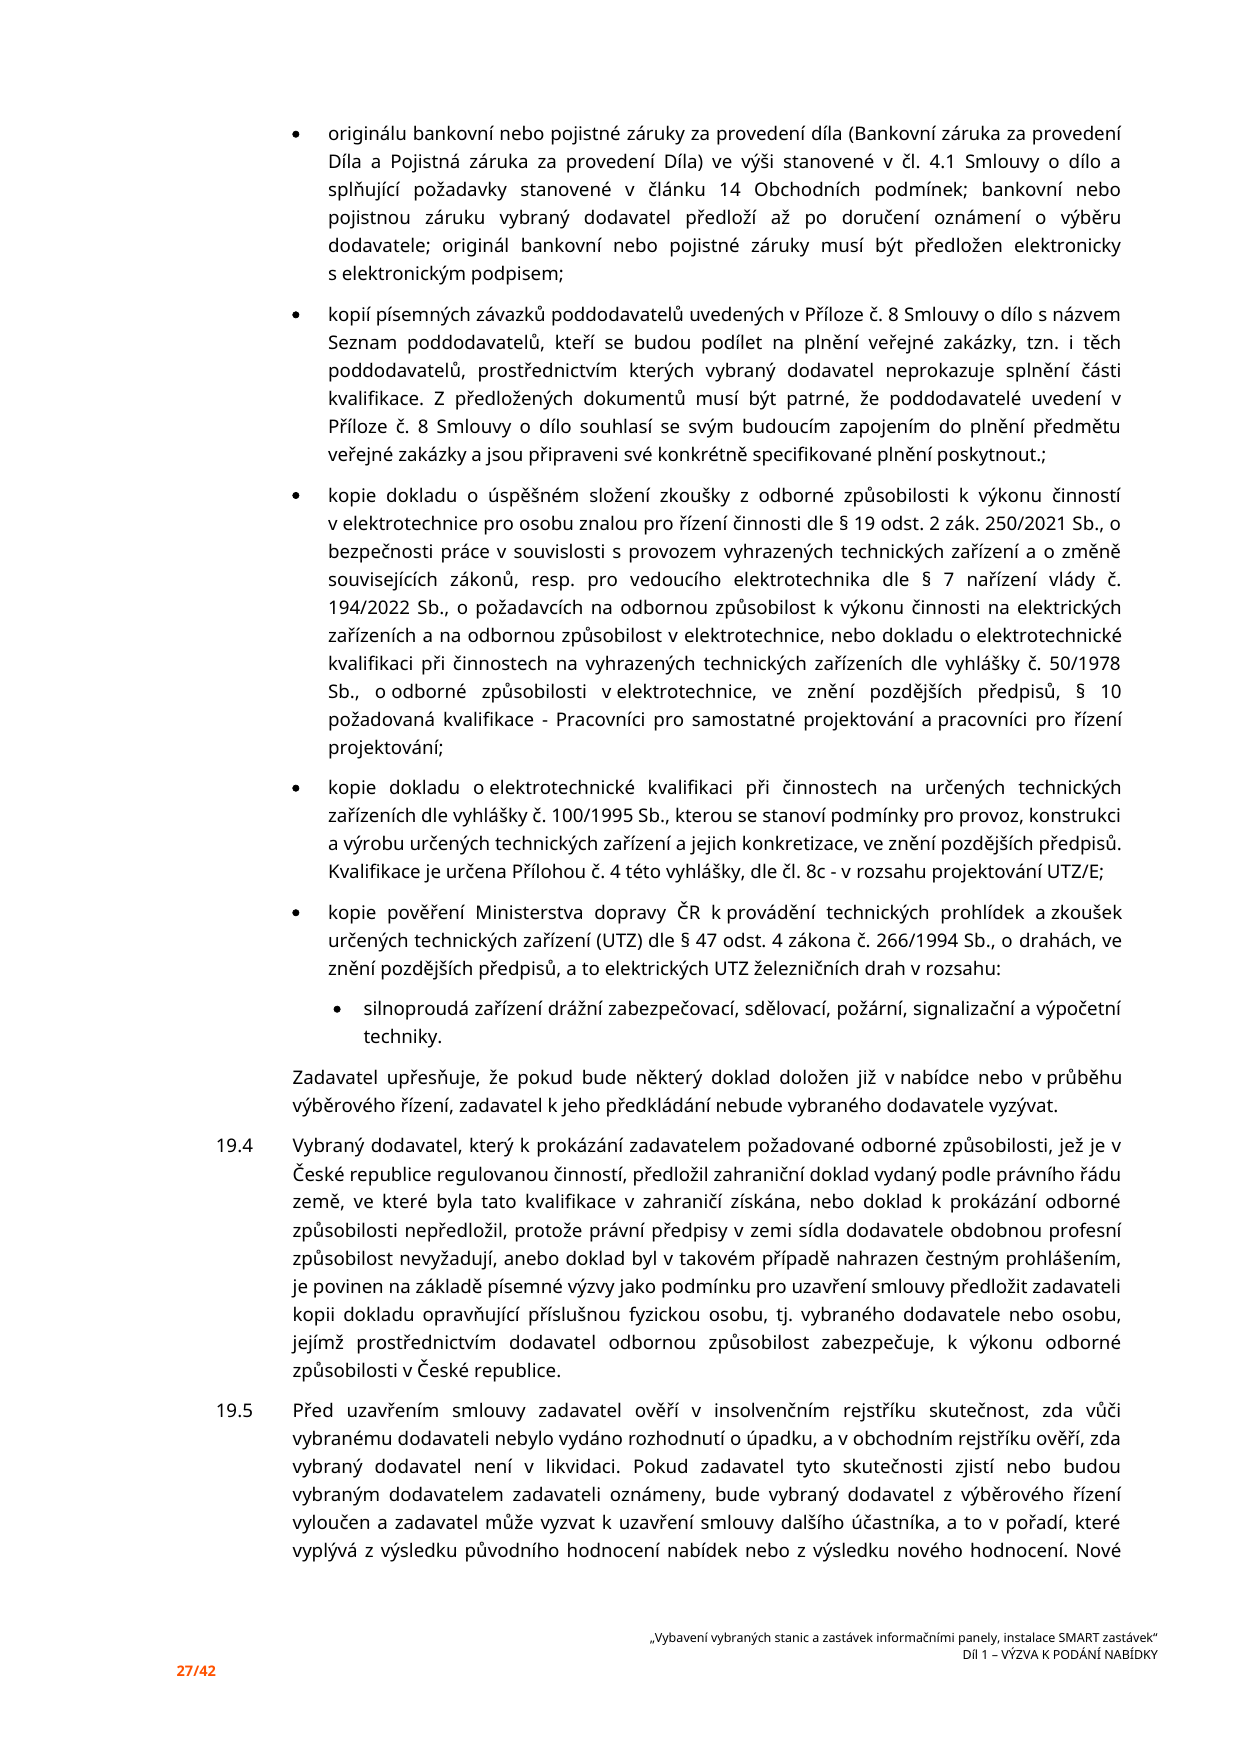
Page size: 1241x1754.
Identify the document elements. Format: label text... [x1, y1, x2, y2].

text Zadavatel upřesňuje, že pokud bude některý doklad doložen již v nabídce nebo v průběhu výběrového řízení, zadavatel k jeho předkládání nebude vybraného dodavatele vyzývat. [292, 1064, 1122, 1118]
text kopie dokladu o úspěšném složení zkoušky z odborné způsobilosti k výkonu činností v elektrotechnice pro osobu znalou pro řízení činnosti dle § 19 odst. 2 zák. 250/2021 Sb., o bezpečnosti práce v souvislosti s provozem vyhrazených technických zařízení a o změně souvisejících zákonů, resp. pro vedoucího elektrotechnika dle § 7 nařízení vlády č. 194/2022 Sb., o požadavcích na odbornou způsobilost k výkonu činnosti na elektrických zařízeních a na odbornou způsobilost v elektrotechnice, nebo dokladu o elektrotechnické kvalifikaci při činnostech na vyhrazených technických zařízeních dle vyhlášky č. 50/1978 Sb., o odborné způsobilosti v elektrotechnice, ve znění pozdějších předpisů, § 10 požadovaná kvalifikace - Pracovníci pro samostatné projektování a pracovníci pro řízení projektování; [292, 482, 1122, 759]
text Vybraný dodavatel, který k prokázání zadavatelem požadované odborné způsobilosti, jež je v České republice regulovanou činností, předložil zahraniční doklad vydaný podle právního řádu země, ve které byla tato kvalifikace v zahraničí získána, nebo doklad k prokázání odborné způsobilosti nepředložil, protože právní předpisy v zemi sídla dodavatele obdobnou profesní způsobilost nevyžadují, anebo doklad byl v takovém případě nahrazen čestným prohlášením, je povinen na základě písemné výzvy jako podmínku pro uzavření smlouvy předložit zadavateli kopii dokladu opravňující příslušnou fyzickou osobu, tj. vybraného dodavatele nebo osobu, jejímž prostřednictvím dodavatel odbornou způsobilost zabezpečuje, k výkonu odborné způsobilosti v České republice. [216, 1133, 1122, 1382]
text kopie pověření Ministerstva dopravy ČR k provádění technických prohlídek a zkoušek určených technických zařízení (UTZ) dle § 47 odst. 4 zákona č. 266/1994 Sb., o drahách, ve znění pozdějších předpisů, a to elektrických UTZ železničních drah v rozsahu: [292, 899, 1122, 981]
text silnoproudá zařízení drážní zabezpečovací, sdělovací, požární, signalizační a výpočetní techniky. [334, 996, 1122, 1049]
text originálu bankovní nebo pojistné záruky za provedení díla (Bankovní záruka za provedení Díla a Pojistná záruka za provedení Díla) ve výši stanovené v čl. 4.1 Smlouvy o dílo a splňující požadavky stanovené v článku 14 Obchodních podmínek; bankovní nebo pojistnou záruku vybraný dodavatel předloží až po doručení oznámení o výběru dodavatele; originál bankovní nebo pojistné záruky musí být předložen elektronicky s elektronickým podpisem; [292, 121, 1122, 286]
text kopií písemných závazků poddodavatelů uvedených v Příloze č. 8 Smlouvy o dílo s názvem Seznam poddodavatelů, kteří se budou podílet na plnění veřejné zakázky, tzn. i těch poddodavatelů, prostřednictvím kterých vybraný dodavatel neprokazuje splnění části kvalifikace. Z předložených dokumentů musí být patrné, že poddodavatelé uvedení v Příloze č. 8 Smlouvy o dílo souhlasí se svým budoucím zapojením do plnění předmětu veřejné zakázky a jsou připraveni své konkrétně specifikované plnění poskytnout.; [292, 301, 1122, 467]
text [216, 1397, 1122, 1563]
text kopie dokladu o elektrotechnické kvalifikaci při činnostech na určených technických zařízeních dle vyhlášky č. 100/1995 Sb., kterou se stanoví podmínky pro provoz, konstrukci a výrobu určených technických zařízení a jejich konkretizace, ve znění pozdějších předpisů. Kvalifikace je určena Přílohou č. 4 této vyhlášky, dle čl. 8c - v rozsahu projektování UTZ/E; [292, 774, 1122, 884]
